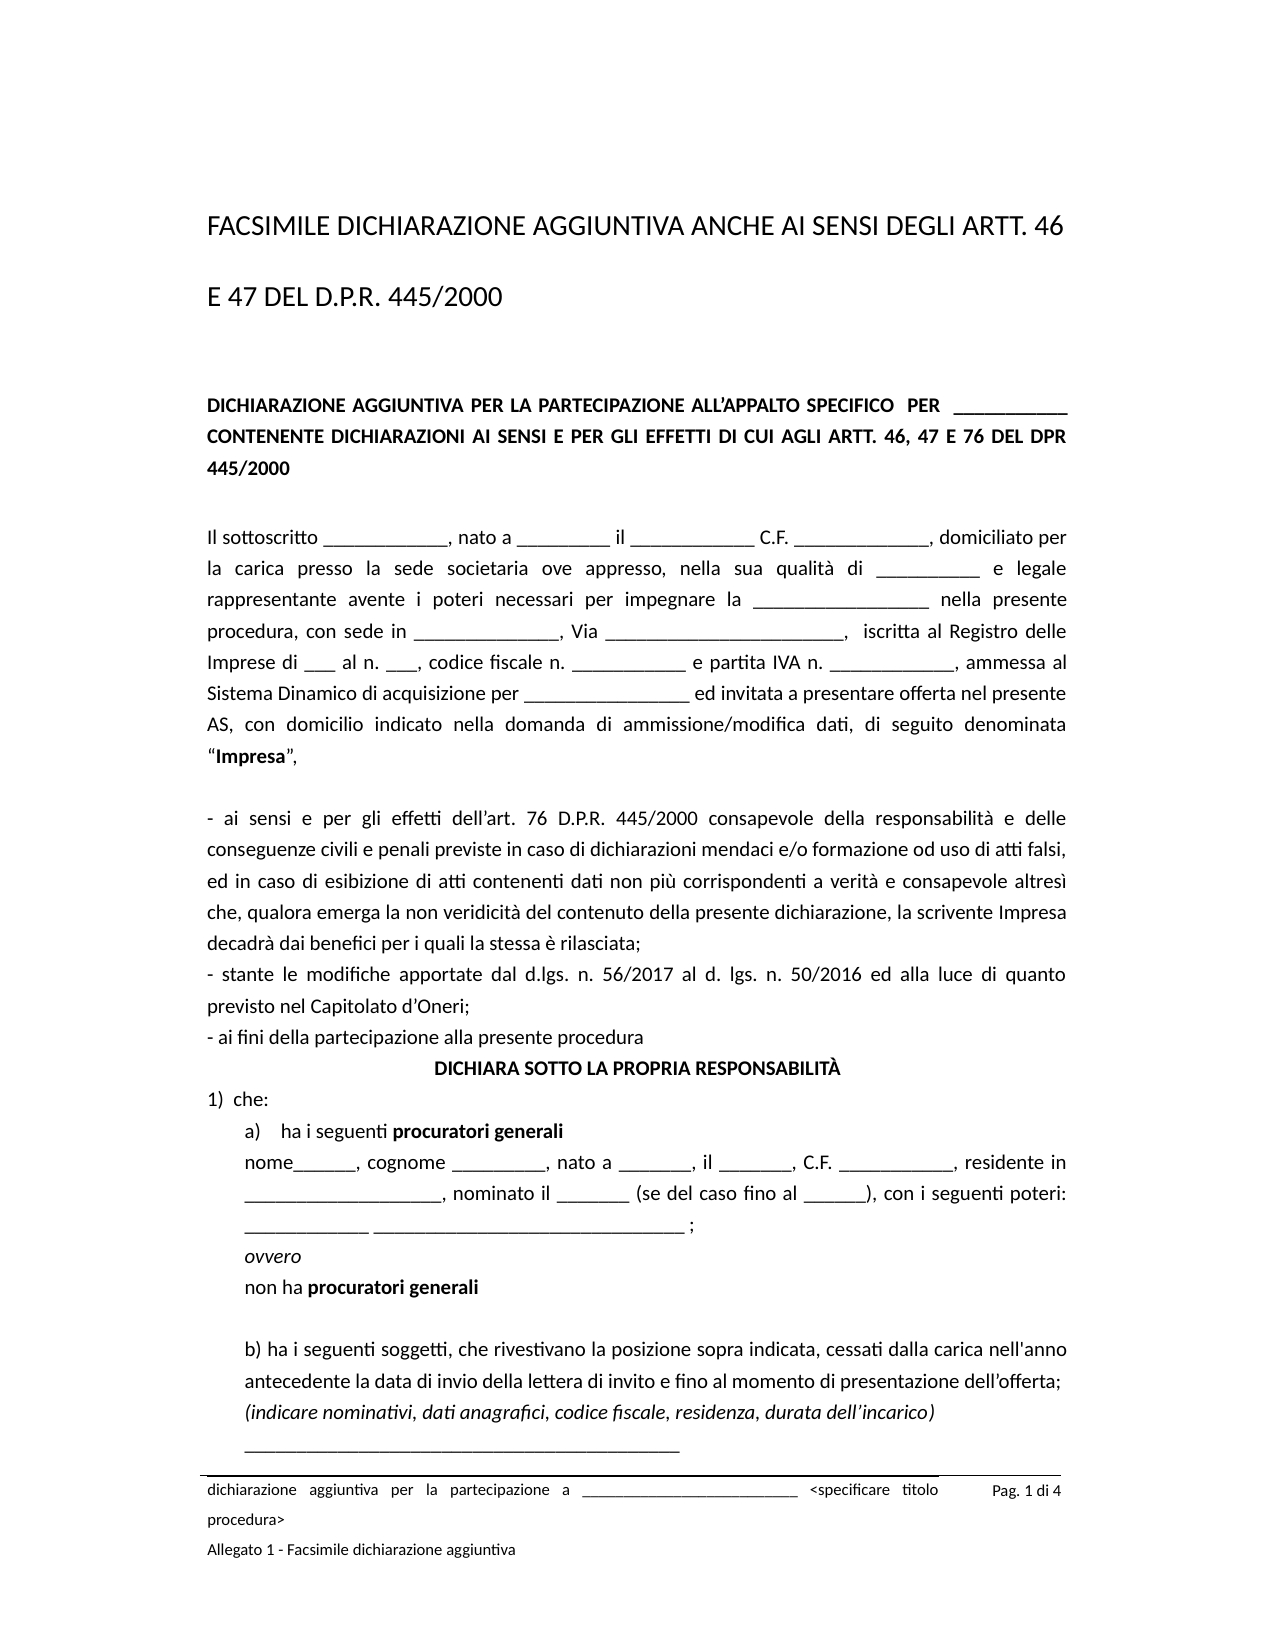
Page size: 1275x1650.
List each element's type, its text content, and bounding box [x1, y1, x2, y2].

text FACSIMILE DICHIARAZIONE AGGIUNTIVA ANCHE AI SENSI DEGLI ARTT. 46 E 47 DEL D.P.R. 445/2000 [207, 207, 1068, 314]
text DICHIARAZIONE AGGIUNTIVA per la partecipazione ALL’APPALTO SPECIFICO PER ___________ CONTENENTE DICHIARAZIONI AI SENSI E PER GLI EFFETTI DI CUI AGLI ARTT. 46, 47 E 76 DEL DPR 445/2000 [207, 387, 1068, 481]
text Il sottoscritto ____________, nato a _________ il ____________ C.F. _____________, domiciliato per la carica presso la sede societaria ove appresso, nella sua qualità di __________ e legale rappresentante avente i poteri necessari per impegnare la _________________ nella presente procedura, con sede in ______________, Via _______________________, iscritta al Registro delle Imprese di ___ al n. ___, codice fiscale n. ___________ e partita IVA n. ____________, ammessa al Sistema Dinamico di acquisizione per ________________ ed invitata a presentare offerta nel presente AS, con domicilio indicato nella domanda di ammissione/modifica dati, di seguito denominata “Impresa”, [207, 519, 1068, 769]
list (indicare nominativi, dati anagrafici, codice fiscale, residenza, durata dell’incarico) [244, 1394, 1068, 1426]
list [244, 1426, 1068, 1457]
text non ha procuratori generali [244, 1269, 1068, 1301]
text DICHIARA SOTTO LA PROPRIA RESPONSABILITÀ [207, 1051, 1068, 1082]
list - stante le modifiche apportate dal d.lgs. n. 56/2017 al d. lgs. n. 50/2016 ed alla luce di quanto previsto nel Capitolato d’Oneri; [207, 957, 1068, 1019]
text - ai fini della partecipazione alla presente procedura [207, 1019, 1068, 1051]
list 1) che: [207, 1082, 1068, 1113]
text b) ha i seguenti soggetti, che rivestivano la posizione sopra indicata, cessati dalla carica nell'anno antecedente la data di invio della lettera di invito e fino al momento di presentazione dell’offerta; [244, 1332, 1068, 1394]
text a) ha i seguenti procuratori generali [244, 1113, 1068, 1144]
text nome______, cognome _________, nato a _______, il _______, C.F. ___________, residente in ___________________, nominato il _______ (se del caso fino al ______), con i seguenti poteri: ____________ ______________________________ ; [244, 1144, 1068, 1238]
text - ai sensi e per gli effetti dell’art. 76 D.P.R. 445/2000 consapevole della responsabilità e delle conseguenze civili e penali previste in caso di dichiarazioni mendaci e/o formazione od uso di atti falsi, ed in caso di esibizione di atti contenenti dati non più corrispondenti a verità e consapevole altresì che, qualora emerga la non veridicità del contenuto della presente dichiarazione, la scrivente Impresa decadrà dai benefici per i quali la stessa è rilasciata; [207, 801, 1068, 957]
text ovvero [244, 1238, 1068, 1269]
